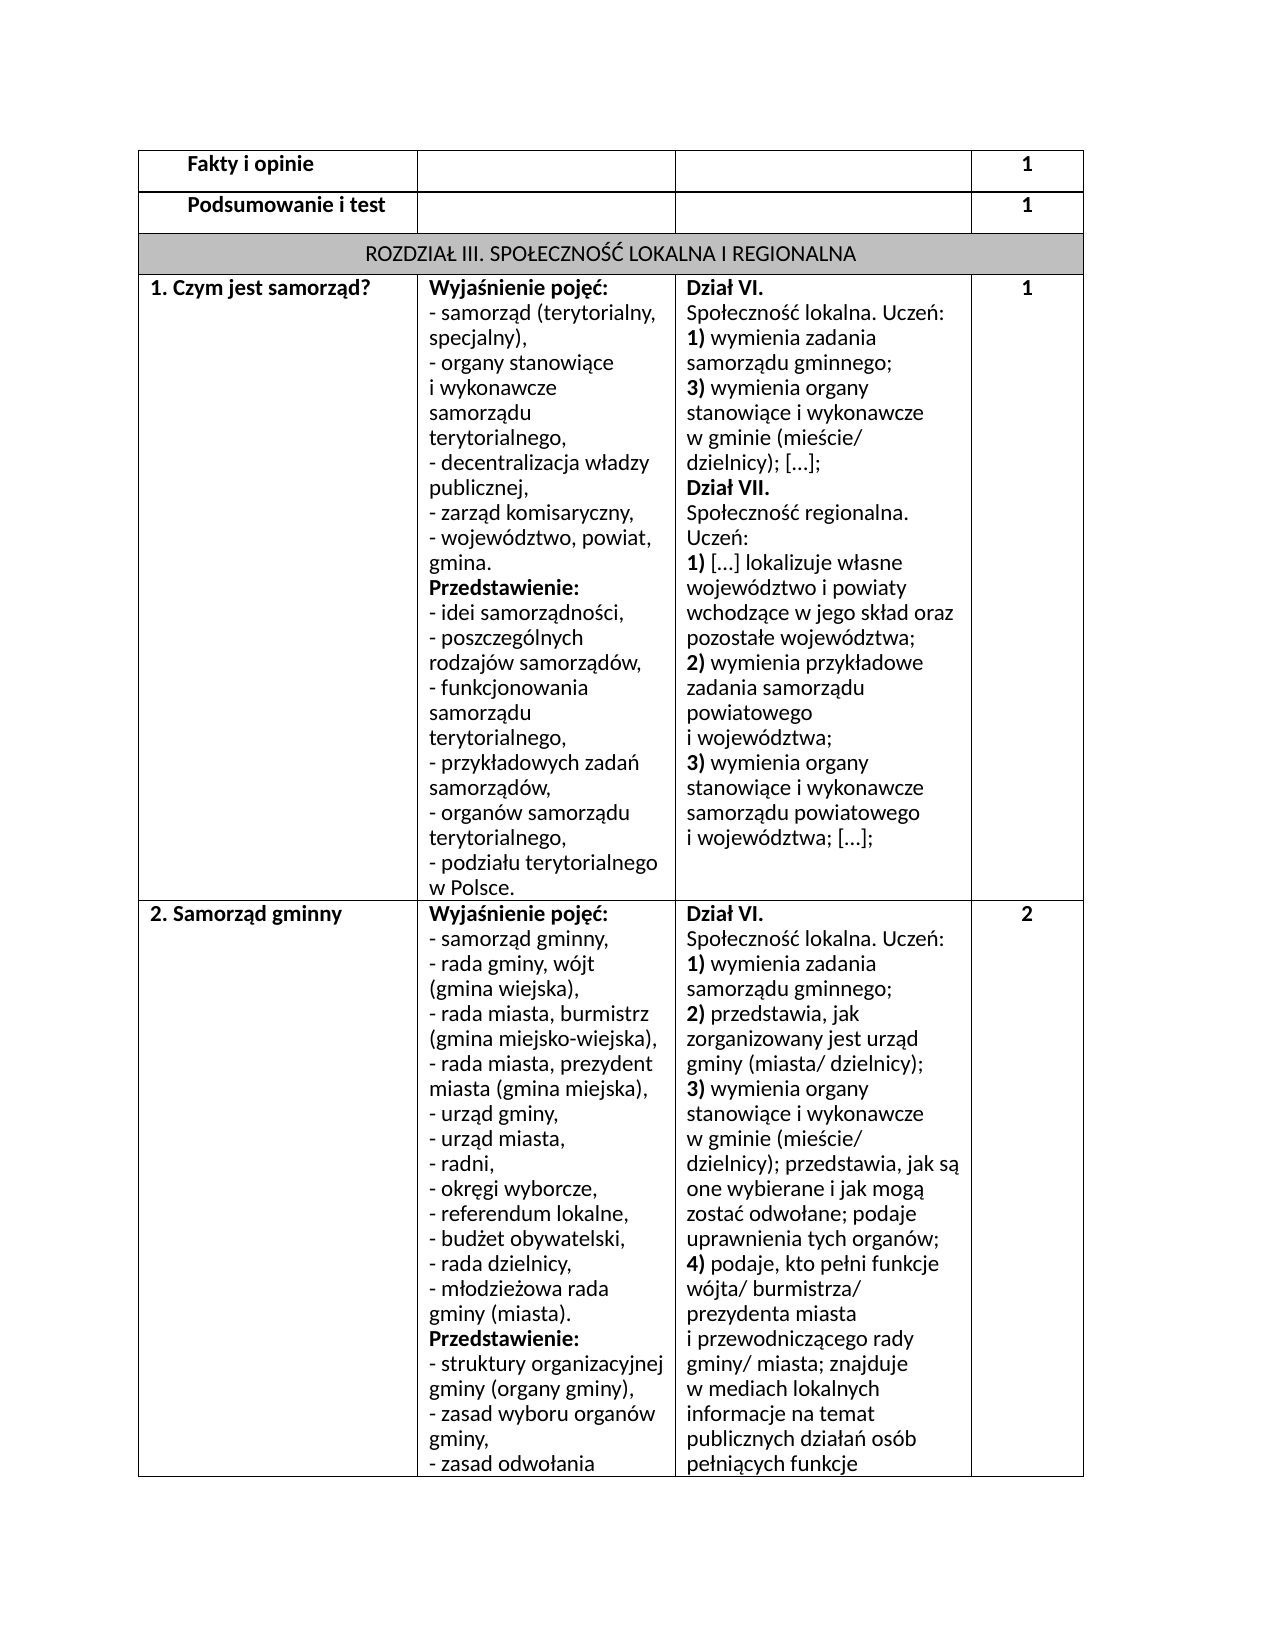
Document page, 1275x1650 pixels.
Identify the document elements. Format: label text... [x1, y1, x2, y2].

table_cell Podsumowanie i test [139, 193, 417, 233]
table_cell 1 [972, 151, 1083, 191]
table_cell [676, 151, 971, 191]
table_cell Dział VI. Społeczność lokalna. Uczeń: 1) wymienia zadania samorządu gminnego; 3) wymienia organy stanowiące i wykonawcze w gminie (mieście/ dzielnicy); […]; Dział VII. Społeczność regionalna. Uczeń: 1) […] lokalizuje własne województwo i powiaty wchodzące w jego skład oraz pozostałe województwa; 2) wymienia przykładowe zadania samorządu powiatowego i województwa; 3) wymienia organy stanowiące i wykonawcze samorządu powiatowego i województwa; […]; [676, 275, 971, 900]
table_cell [418, 151, 675, 191]
table_cell 1 [972, 193, 1083, 233]
table_cell 1 [972, 275, 1083, 900]
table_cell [418, 901, 675, 1476]
table_cell 2. Samorząd gminny [139, 901, 417, 1476]
table_cell Fakty i opinie [139, 151, 417, 191]
table_cell Wyjaśnienie pojęć: - samorząd (terytorialny, specjalny), - organy stanowiące i wykonawcze samorządu terytorialnego, - decentralizacja władzy publicznej, - zarząd komisaryczny, - województwo, powiat, gmina. Przedstawienie: - idei samorządności, - poszczególnych rodzajów samorządów, - funkcjonowania samorządu terytorialnego, - przykładowych zadań samorządów, - organów samorządu terytorialnego, - podziału terytorialnego w Polsce. [418, 275, 675, 900]
table_cell [418, 193, 675, 233]
table_cell [676, 193, 971, 233]
table_cell 2 [972, 901, 1083, 1476]
table_cell 1. Czym jest samorząd? [139, 275, 417, 900]
table_cell ROZDZIAŁ III. SPOŁECZNOŚĆ LOKALNA I REGIONALNA [139, 234, 1083, 274]
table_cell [676, 901, 971, 1476]
